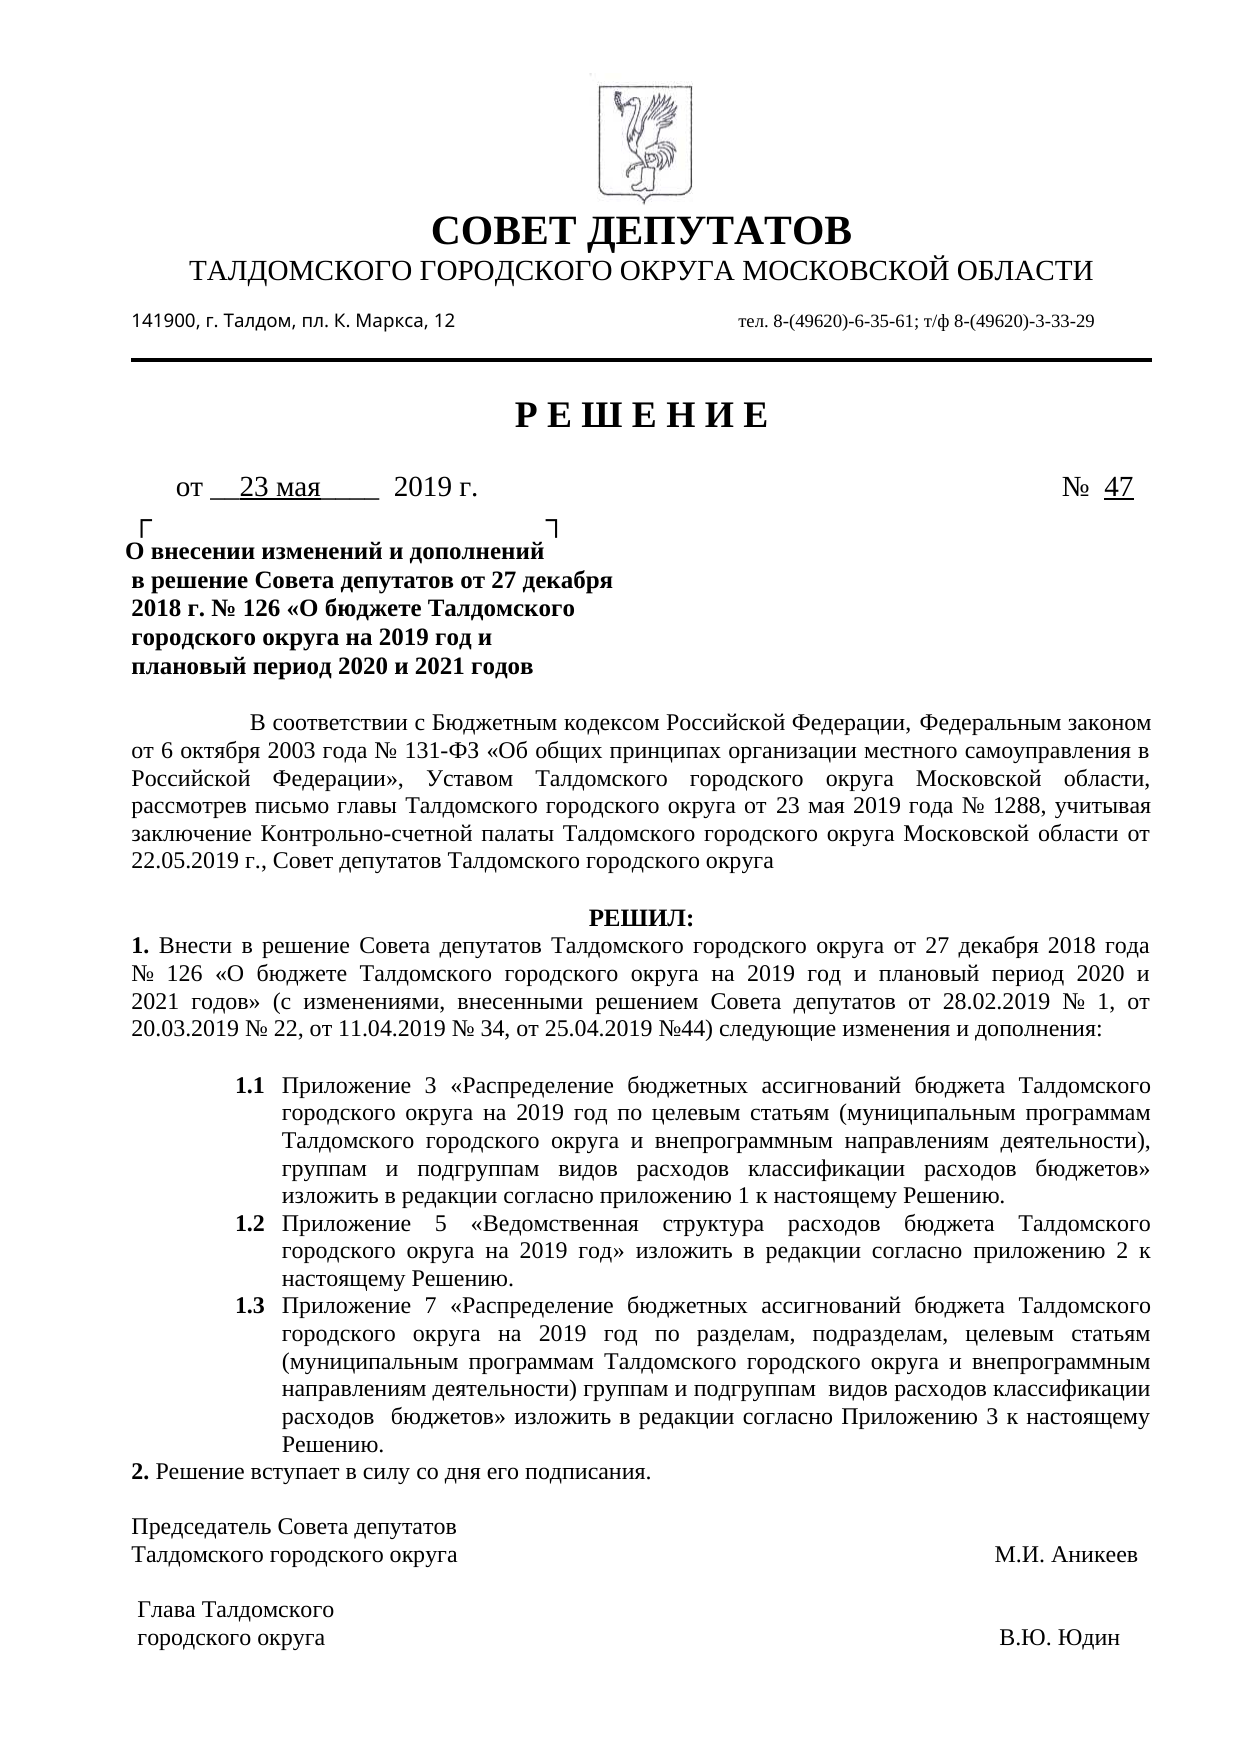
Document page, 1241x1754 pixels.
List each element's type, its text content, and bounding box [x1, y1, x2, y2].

text Глава Талдомского [131, 1595, 1152, 1623]
text в решение Совета депутатов от 27 декабря [131, 565, 1152, 593]
text ТАЛДОМСКОГО ГОРОДСКОГО ОКРУГА МОСКОВСКОЙ ОБЛАСТИ [131, 253, 1152, 287]
text 1. Внести в решение Совета депутатов Талдомского городского округа от 27 декабря 2018 года № 126 «О бюджете Талдомского городского округа на 2019 год и плановый период 2020 и 2021 годов» (с изменениями, внесенными решением Совета депутатов от 28.02.2019 № 1, от 20.03.2019 № 22, от 11.04.2019 № 34, от 25.04.2019 №44) следующие изменения и дополнения: [131, 932, 1152, 1042]
text городского округа на 2019 год и [131, 622, 1152, 651]
text 141900, г. Талдом, пл. К. Маркса, 12 тел. 8-(49620)-6-35-61; т/ф 8-(49620)-3-33-29 [131, 309, 1152, 332]
text от __23 мая____ 2019 г. № 47 [131, 469, 1152, 502]
text . № 126 «О бюджете Талдомского [131, 593, 1152, 622]
list Приложение 3 «Распределение бюджетных ассигнований бюджета Талдомского городского округа на 2019 год по целевым статьям (муниципальным программам Талдомского городского округа и внепрограммным направлениям деятельности), группам и подгруппам видов расходов классификации расходов бюджетов» изложить в редакции согласно приложению 1 к настоящему Решению. [235, 1071, 1152, 1209]
text ┌ ┐ [131, 502, 1152, 536]
text городского округа В.Ю. Юдин [131, 1623, 1152, 1650]
text РЕШИЛ: [131, 903, 1152, 932]
text В соответствии с Бюджетным кодексом Российской Федерации, Федеральным законом от 6 октября 2003 года № 131-ФЗ «Об общих принципах организации местного самоуправления в Российской Федерации», Уставом Талдомского городского округа Московской области, рассмотрев письмо главы Талдомского городского округа от 23 мая 2019 года № 1288, учитывая заключение Контрольно-счетной палаты Талдомского городского округа Московской области от 22.05.2019 г., Совет депутатов Талдомского городского округа [131, 708, 1152, 874]
text 2. Решение вступает в силу со дня его подписания. [131, 1457, 1152, 1485]
text плановый период 2020 и 2021 годов [131, 651, 1152, 680]
text Председатель Совета депутатов [131, 1512, 1152, 1540]
text О внесении изменений и дополнений [94, 536, 1152, 565]
text Р Е Ш Е Н И Е [131, 392, 1152, 435]
list Приложение 7 «Распределение бюджетных ассигнований бюджета Талдомского городского округа на 2019 год по разделам, подразделам, целевым статьям (муниципальным программам Талдомского городского округа и внепрограммным направлениям деятельности) группам и подгруппам видов расходов классификации расходов бюджетов» изложить в редакции согласно Приложению 3 к настоящему Решению. [235, 1292, 1152, 1457]
list Приложение 5 «Ведомственная структура расходов бюджета Талдомского городского округа на 2019 год» изложить в редакции согласно приложению 2 к настоящему Решению. [235, 1209, 1152, 1292]
text Талдомского городского округа М.И. Аникеев [131, 1540, 1152, 1568]
text СОВЕТ ДЕПУТАТОВ [131, 205, 1152, 253]
picture [589, 73, 694, 206]
